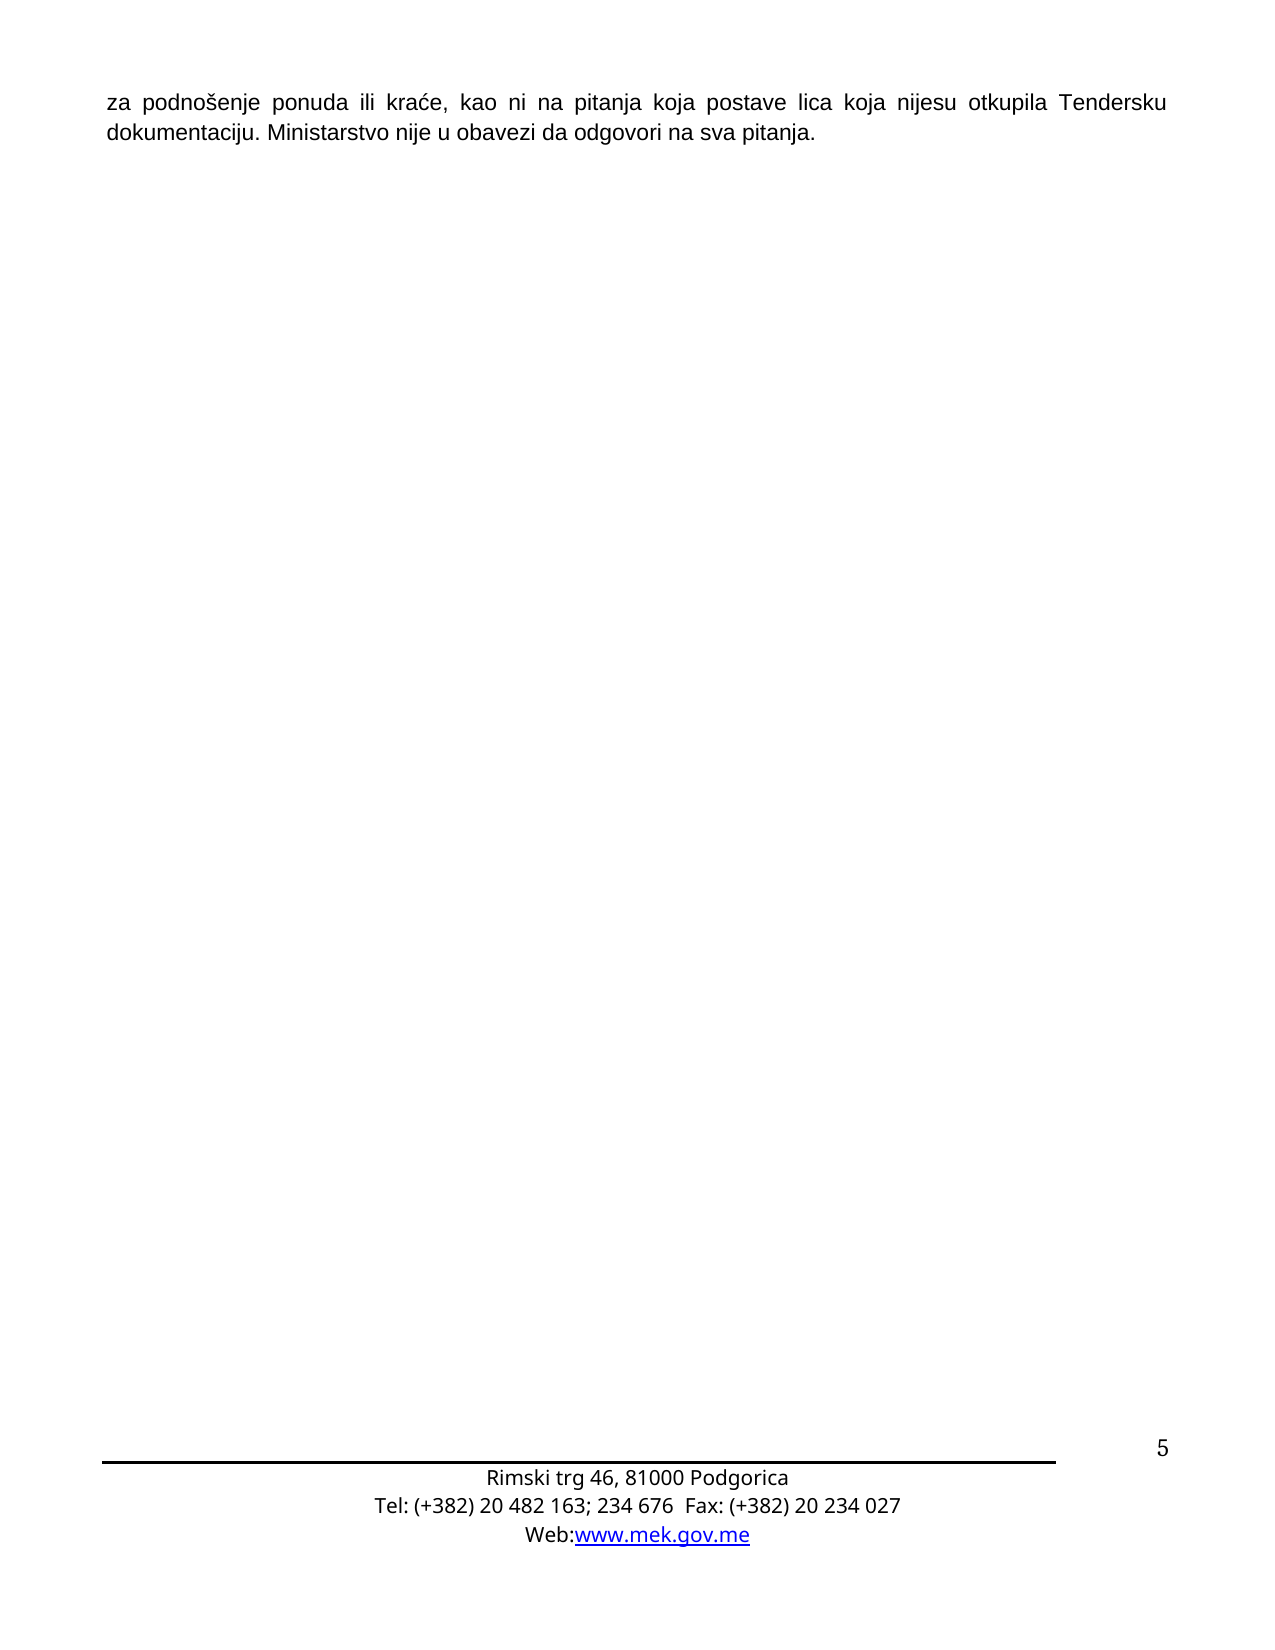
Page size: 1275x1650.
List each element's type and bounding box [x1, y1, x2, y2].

text [106, 89, 1169, 145]
